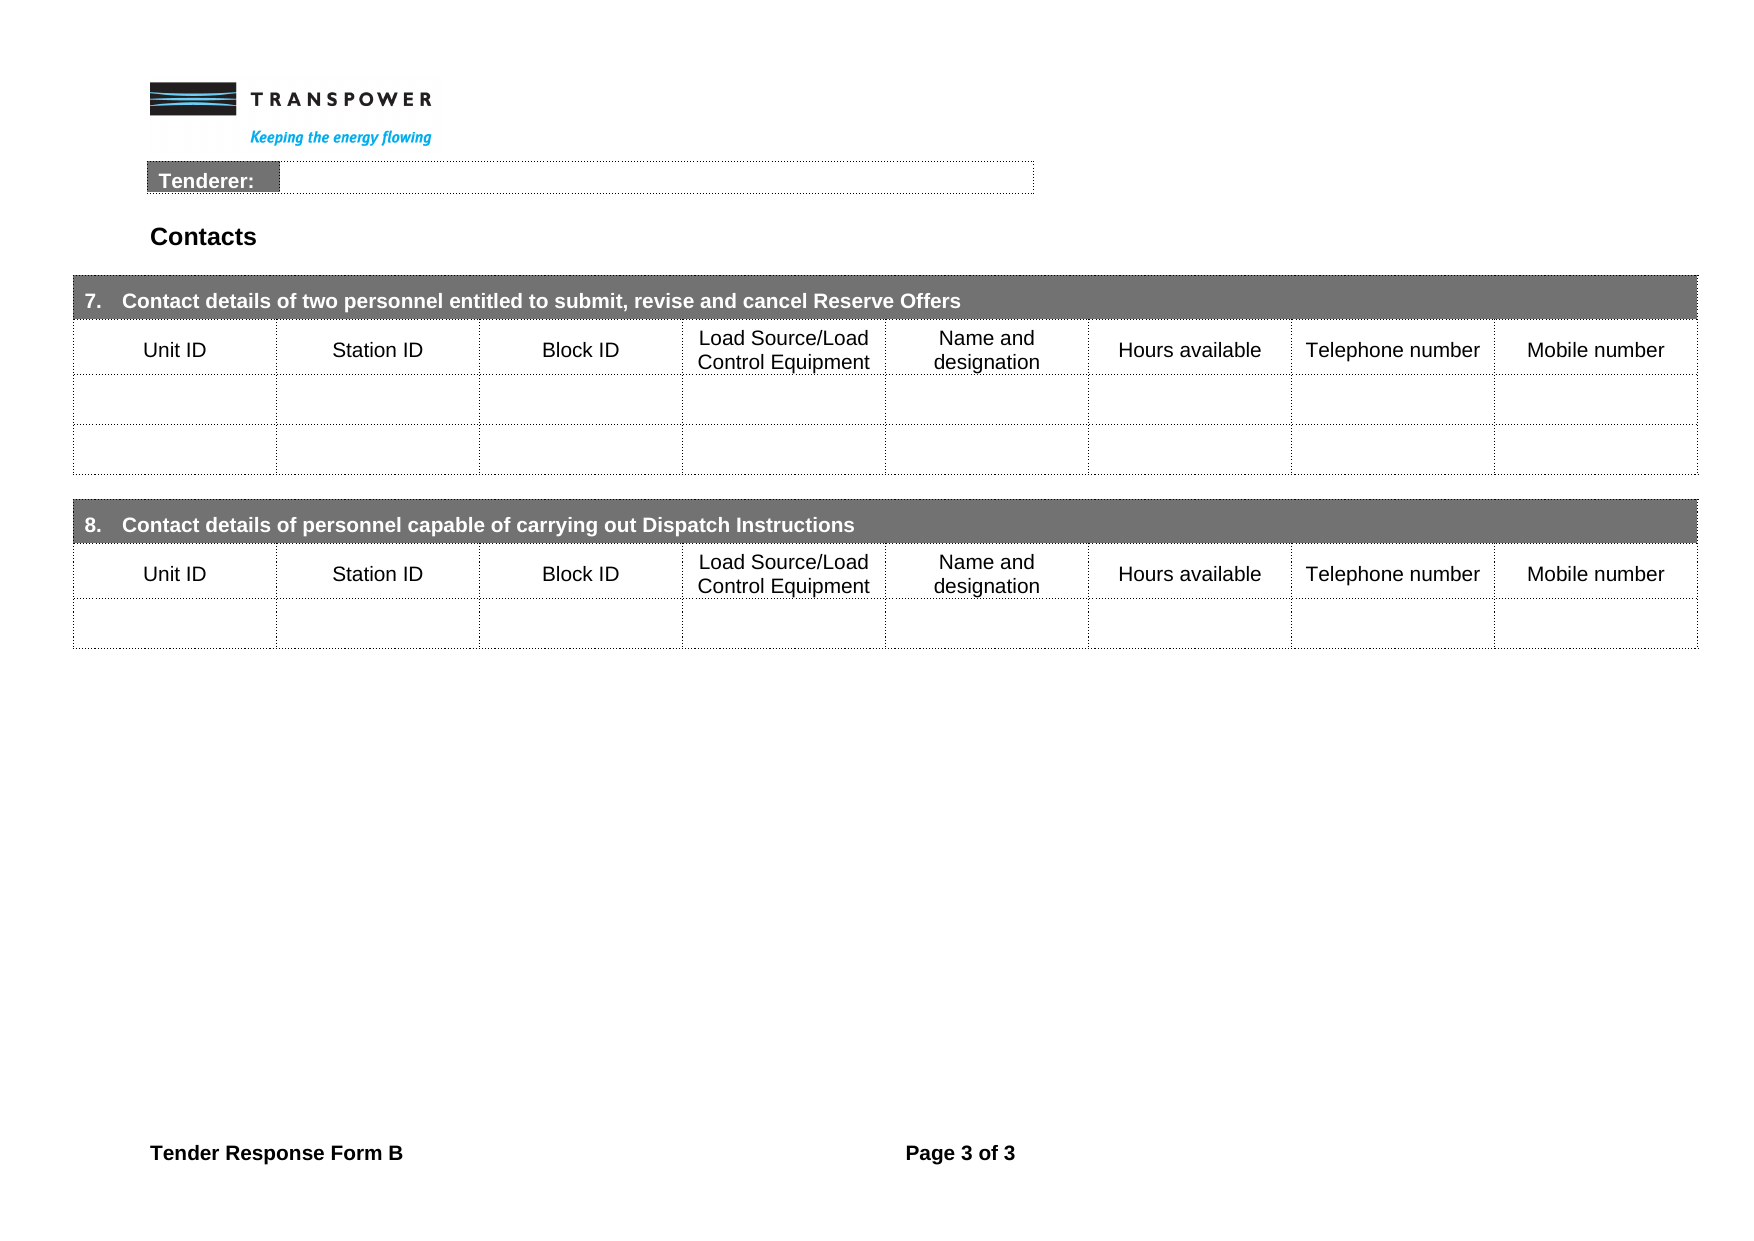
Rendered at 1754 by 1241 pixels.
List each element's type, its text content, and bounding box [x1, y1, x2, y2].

table_cell [73, 374, 276, 424]
table_cell [276, 374, 479, 424]
table_cell [276, 424, 479, 474]
table_cell [682, 374, 885, 424]
table_cell [1494, 598, 1697, 648]
table_cell Block ID [479, 319, 682, 374]
table_cell Station ID [276, 319, 479, 374]
picture [150, 75, 441, 154]
table_cell Name and designation [885, 543, 1088, 598]
table_cell [1088, 424, 1291, 474]
table_cell [1291, 424, 1494, 474]
subtitle Contacts [150, 222, 1604, 251]
table_cell [682, 598, 885, 648]
table_cell Mobile number [1494, 319, 1697, 374]
table_cell [885, 424, 1088, 474]
table_cell [479, 374, 682, 424]
table_cell [885, 598, 1088, 648]
table_cell [885, 374, 1088, 424]
table_cell [1494, 374, 1697, 424]
table_header Contact details of personnel capable of carrying out Dispatch Instructions [73, 499, 1697, 543]
table_cell [73, 598, 276, 648]
table_cell Load Source/Load Control Equipment [682, 543, 885, 598]
table_cell Unit ID [73, 543, 276, 598]
table_cell Hours available [1088, 543, 1291, 598]
table_cell Block ID [479, 543, 682, 598]
table_cell [479, 598, 682, 648]
table_cell [276, 598, 479, 648]
table_cell Hours available [1088, 319, 1291, 374]
table_cell Load Source/Load Control Equipment [682, 319, 885, 374]
table_cell [1088, 374, 1291, 424]
table_cell [1291, 598, 1494, 648]
table_cell [1494, 424, 1697, 474]
table_cell Telephone number [1291, 319, 1494, 374]
table_cell [1291, 374, 1494, 424]
table_cell [479, 424, 682, 474]
table_cell [1088, 598, 1291, 648]
table_cell [73, 424, 276, 474]
table_header Contact details of two personnel entitled to submit, revise and cancel Reserve Offers [73, 275, 1697, 319]
table_cell Telephone number [1291, 543, 1494, 598]
table_cell Station ID [276, 543, 479, 598]
table_cell [682, 424, 885, 474]
table_cell Mobile number [1494, 543, 1697, 598]
table_cell Unit ID [73, 319, 276, 374]
table_cell Name and designation [885, 319, 1088, 374]
